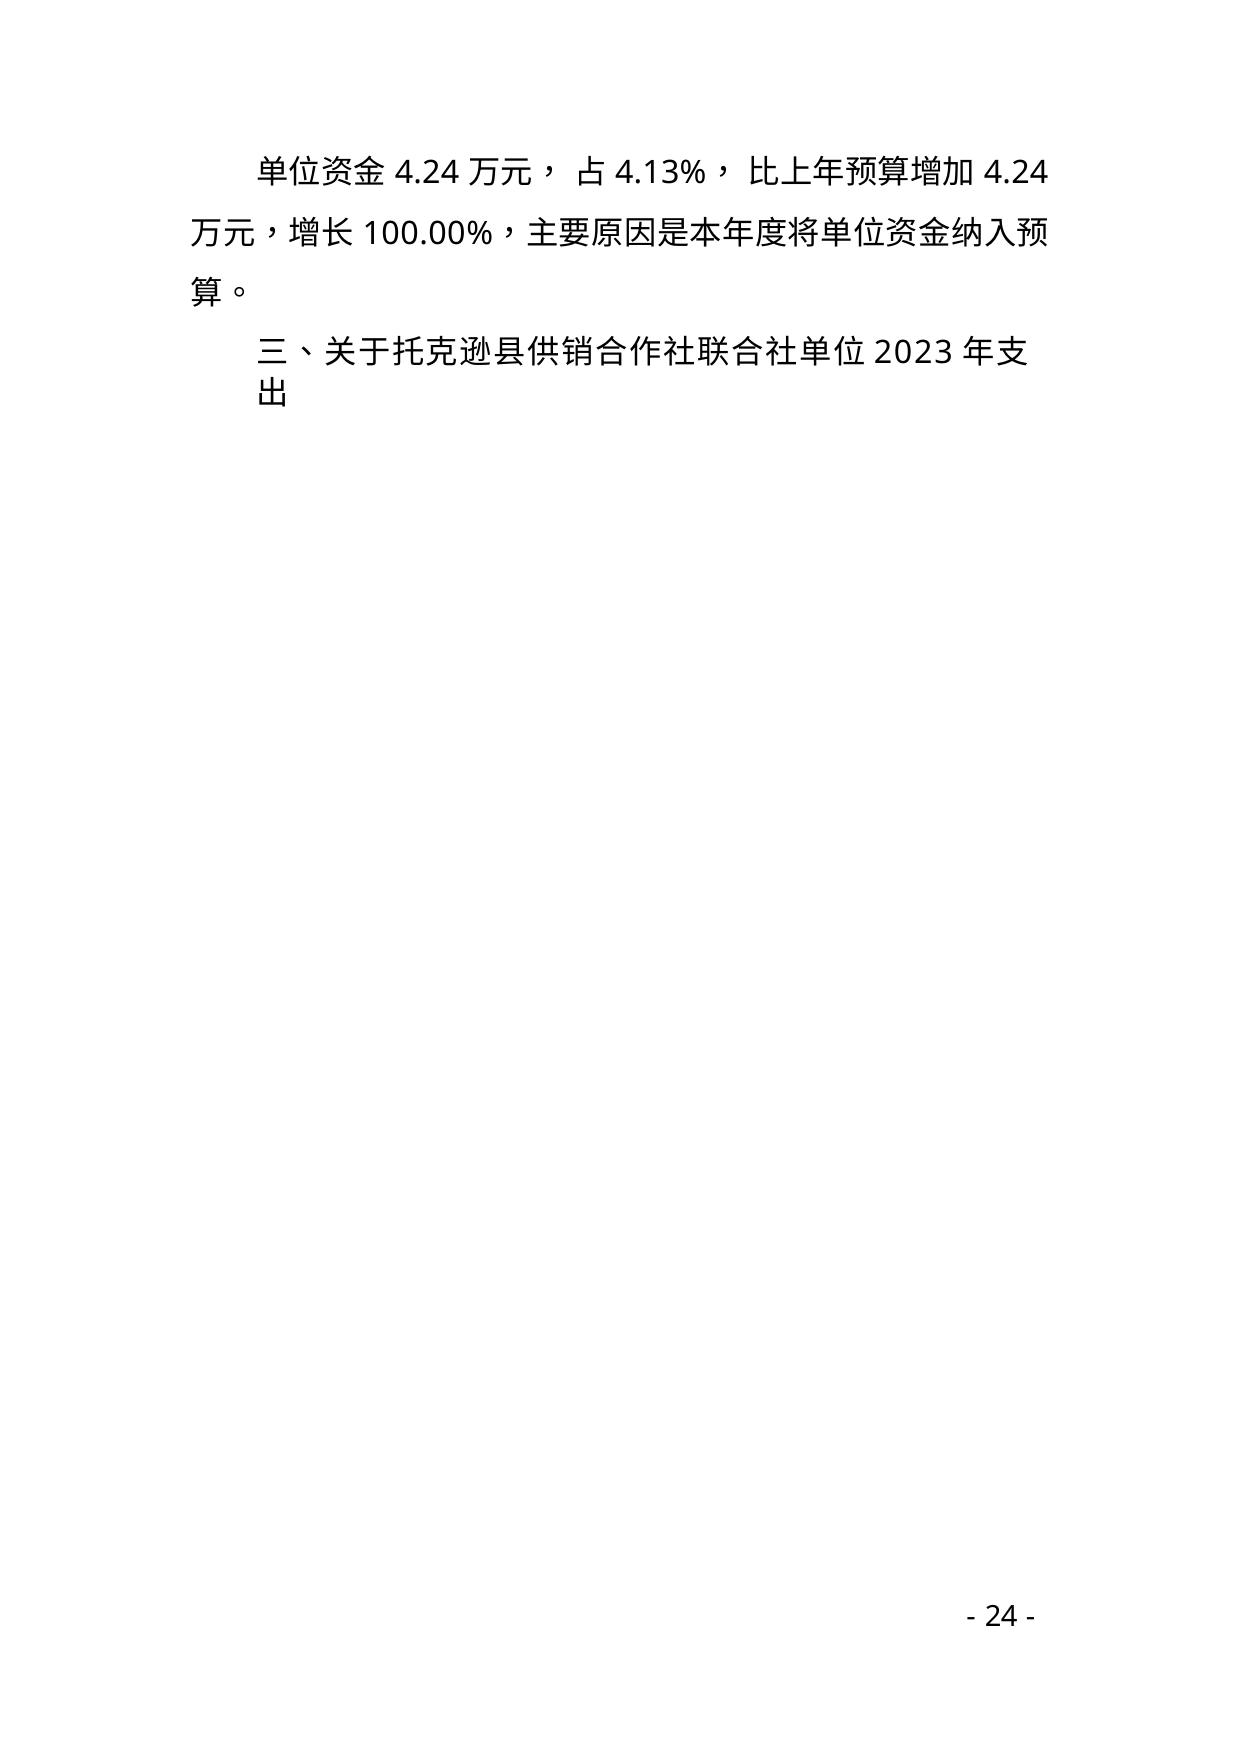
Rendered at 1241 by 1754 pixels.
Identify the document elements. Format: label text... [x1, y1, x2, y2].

text 三、关于托克逊县供销合作社联合社单位2023 年支出 [256, 331, 1062, 414]
text 单位资金 4.24 万元， 占 4.13%， 比上年预算增加 4.24 万元，增长 100.00%，主要原因是本年度将单位资金纳入预算。 [191, 149, 1055, 314]
